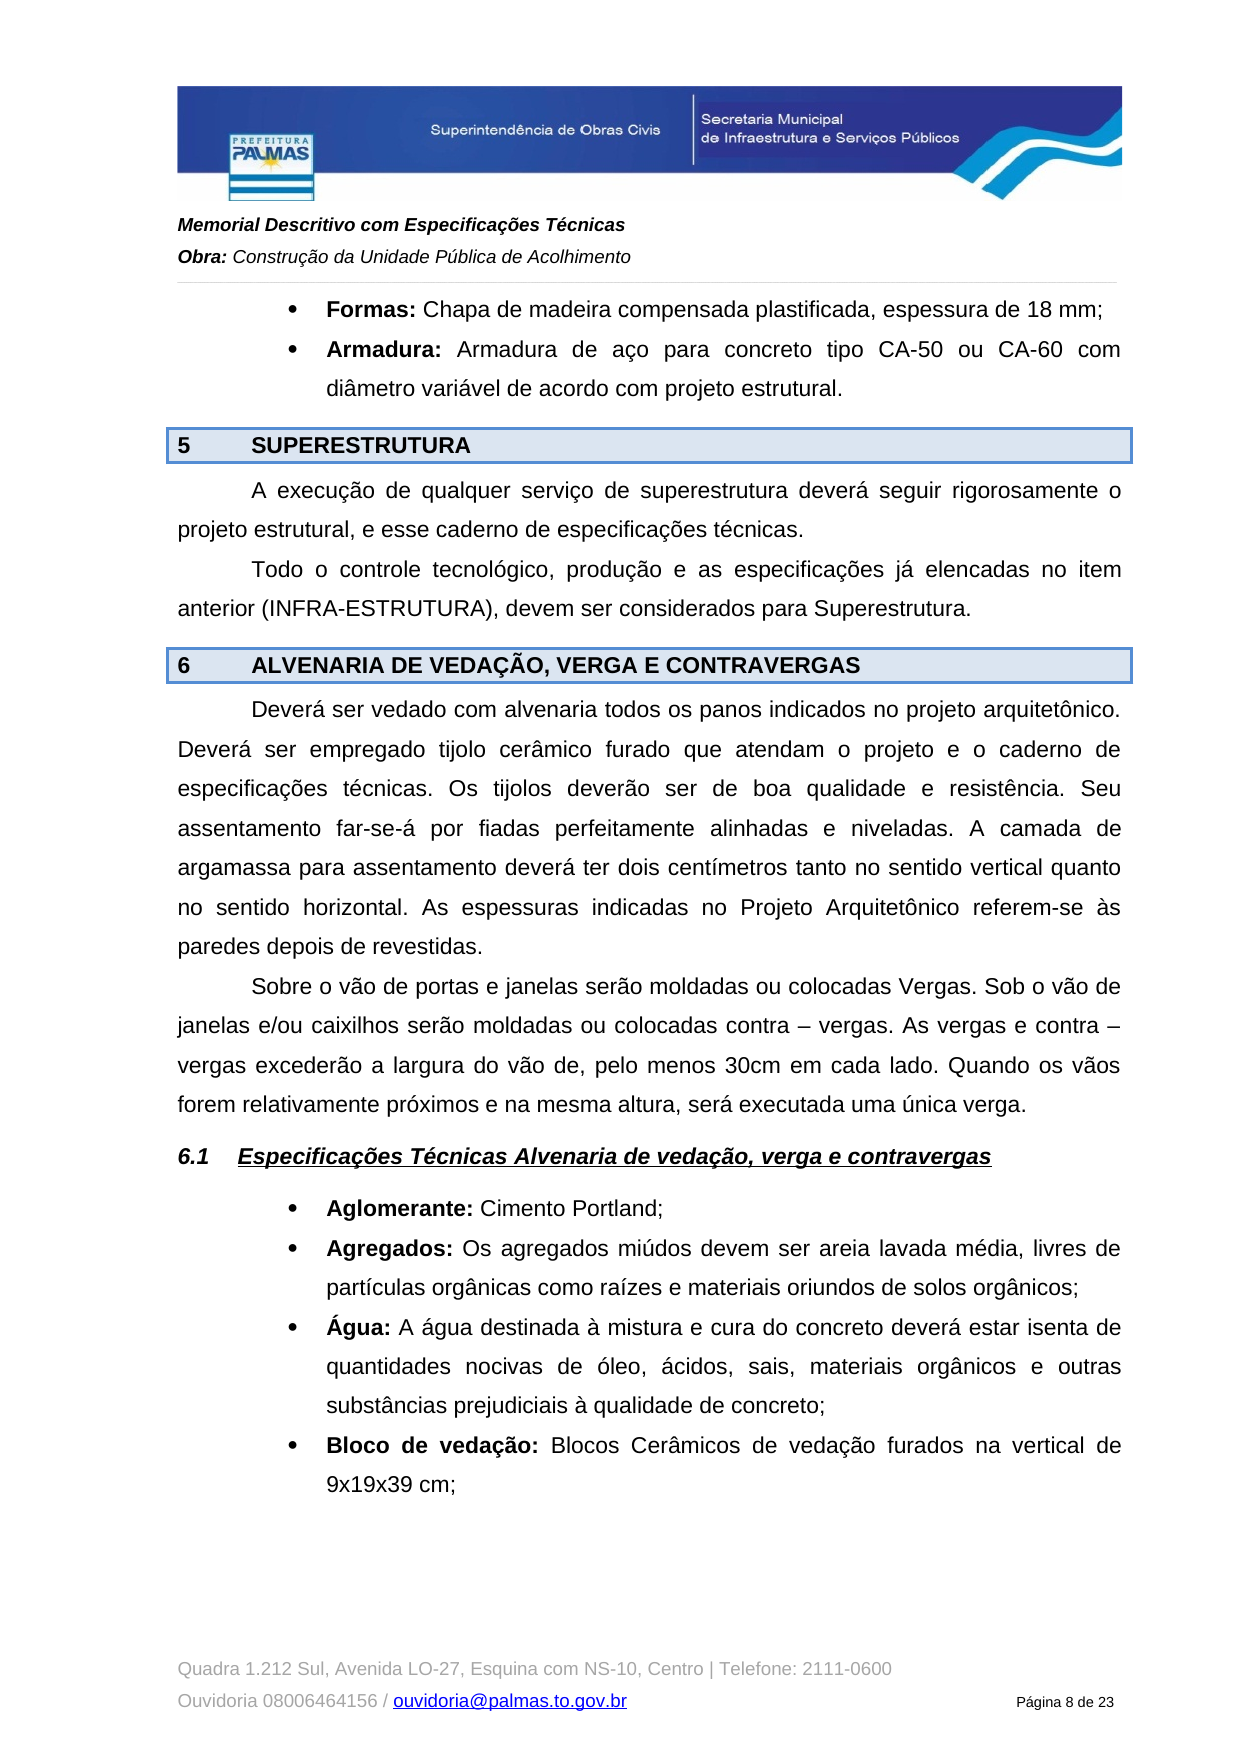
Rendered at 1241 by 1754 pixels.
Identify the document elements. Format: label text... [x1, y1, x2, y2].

subtitle Especificações Técnicas Alvenaria de vedação, verga e contravergas [177, 1143, 1122, 1169]
subtitle ALVENARIA DE VEDAÇÃO, VERGA E CONTRAVERGAS [169, 650, 1130, 681]
text Deverá ser vedado com alvenaria todos os panos indicados no projeto arquitetônico. Deverá ser empregado tijolo cerâmico furado que atendam o projeto e o caderno de especificações técnicas. Os tijolos deverão ser de boa qualidade e resistência. Seu assentamento far-se-á por fiadas perfeitamente alinhadas e niveladas. A camada de argamassa para assentamento deverá ter dois centímetros tanto no sentido vertical quanto no sentido horizontal. As espessuras indicadas no Projeto Arquitetônico referem-se às paredes depois de revestidas. [177, 696, 1122, 959]
subtitle SUPERESTRUTURA [169, 430, 1130, 461]
text A execução de qualquer serviço de superestrutura deverá seguir rigorosamente o projeto estrutural, e esse caderno de especificações técnicas. [177, 477, 1122, 542]
list Bloco de vedação: Blocos Cerâmicos de vedação furados na vertical de 9x19x39 cm; [288, 1432, 1122, 1498]
list Formas: Chapa de madeira compensada plastificada, espessura de 18 mm; [288, 296, 1122, 323]
picture [177, 86, 1123, 201]
text Todo o controle tecnológico, produção e as especificações já elencadas no item anterior (INFRA-ESTRUTURA), devem ser considerados para Superestrutura. [177, 556, 1122, 621]
list Armadura: Armadura de aço para concreto tipo CA-50 ou CA-60 com diâmetro variável de acordo com projeto estrutural. [288, 336, 1122, 402]
list Agregados: Os agregados miúdos devem ser areia lavada média, livres de partículas orgânicas como raízes e materiais oriundos de solos orgânicos; [288, 1234, 1122, 1300]
list Água: A água destinada à mistura e cura do concreto deverá estar isenta de quantidades nocivas de óleo, ácidos, sais, materiais orgânicos e outras substâncias prejudiciais à qualidade de concreto; [288, 1313, 1122, 1419]
list Aglomerante: Cimento Portland; [288, 1195, 1122, 1221]
text Sobre o vão de portas e janelas serão moldadas ou colocadas Vergas. Sob o vão de janelas e/ou caixilhos serão moldadas ou colocadas contra – vergas. As vergas e contra – vergas excederão a largura do vão de, pelo menos 30cm em cada lado. Quando os vãos forem relativamente próximos e na mesma altura, será executada uma única verga. [177, 973, 1122, 1117]
